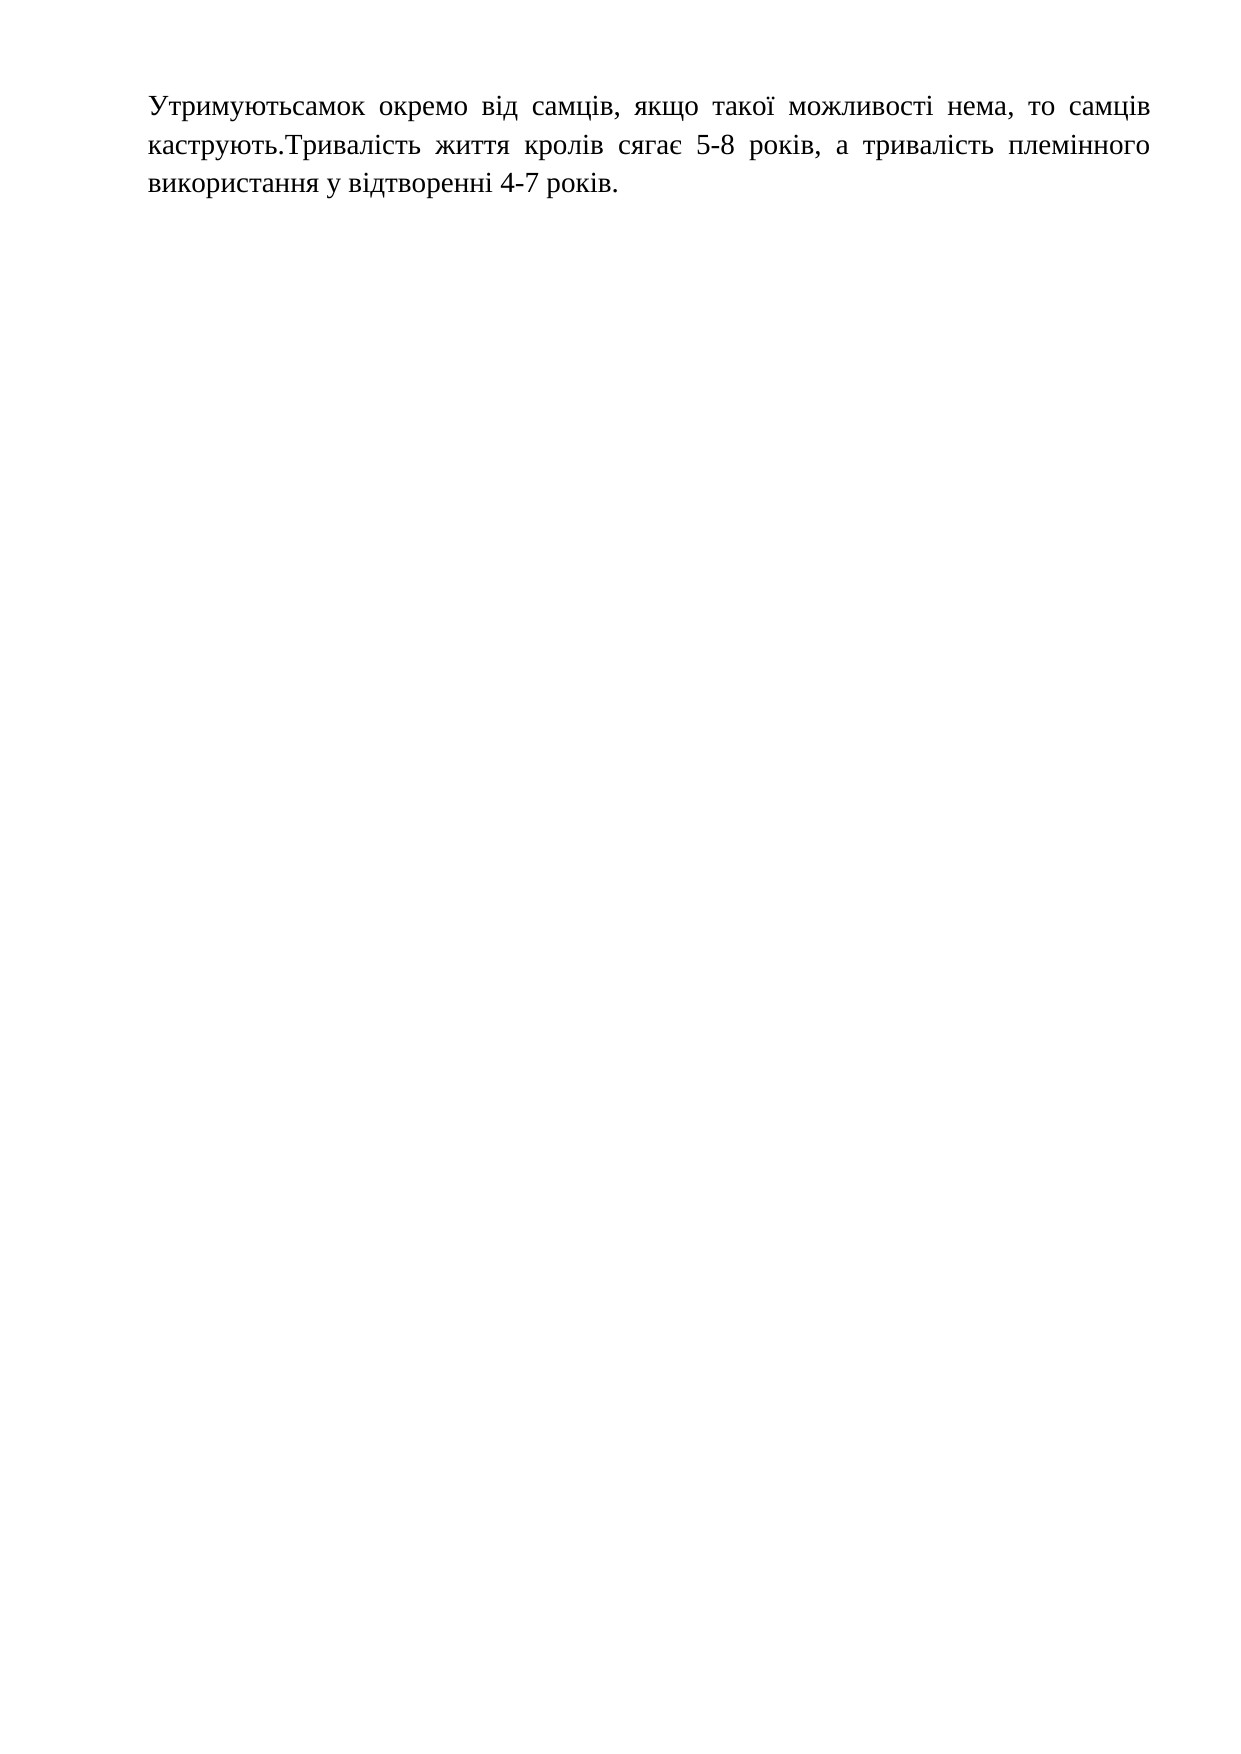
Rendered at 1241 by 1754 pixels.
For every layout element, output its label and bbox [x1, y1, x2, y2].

text [148, 88, 1152, 199]
